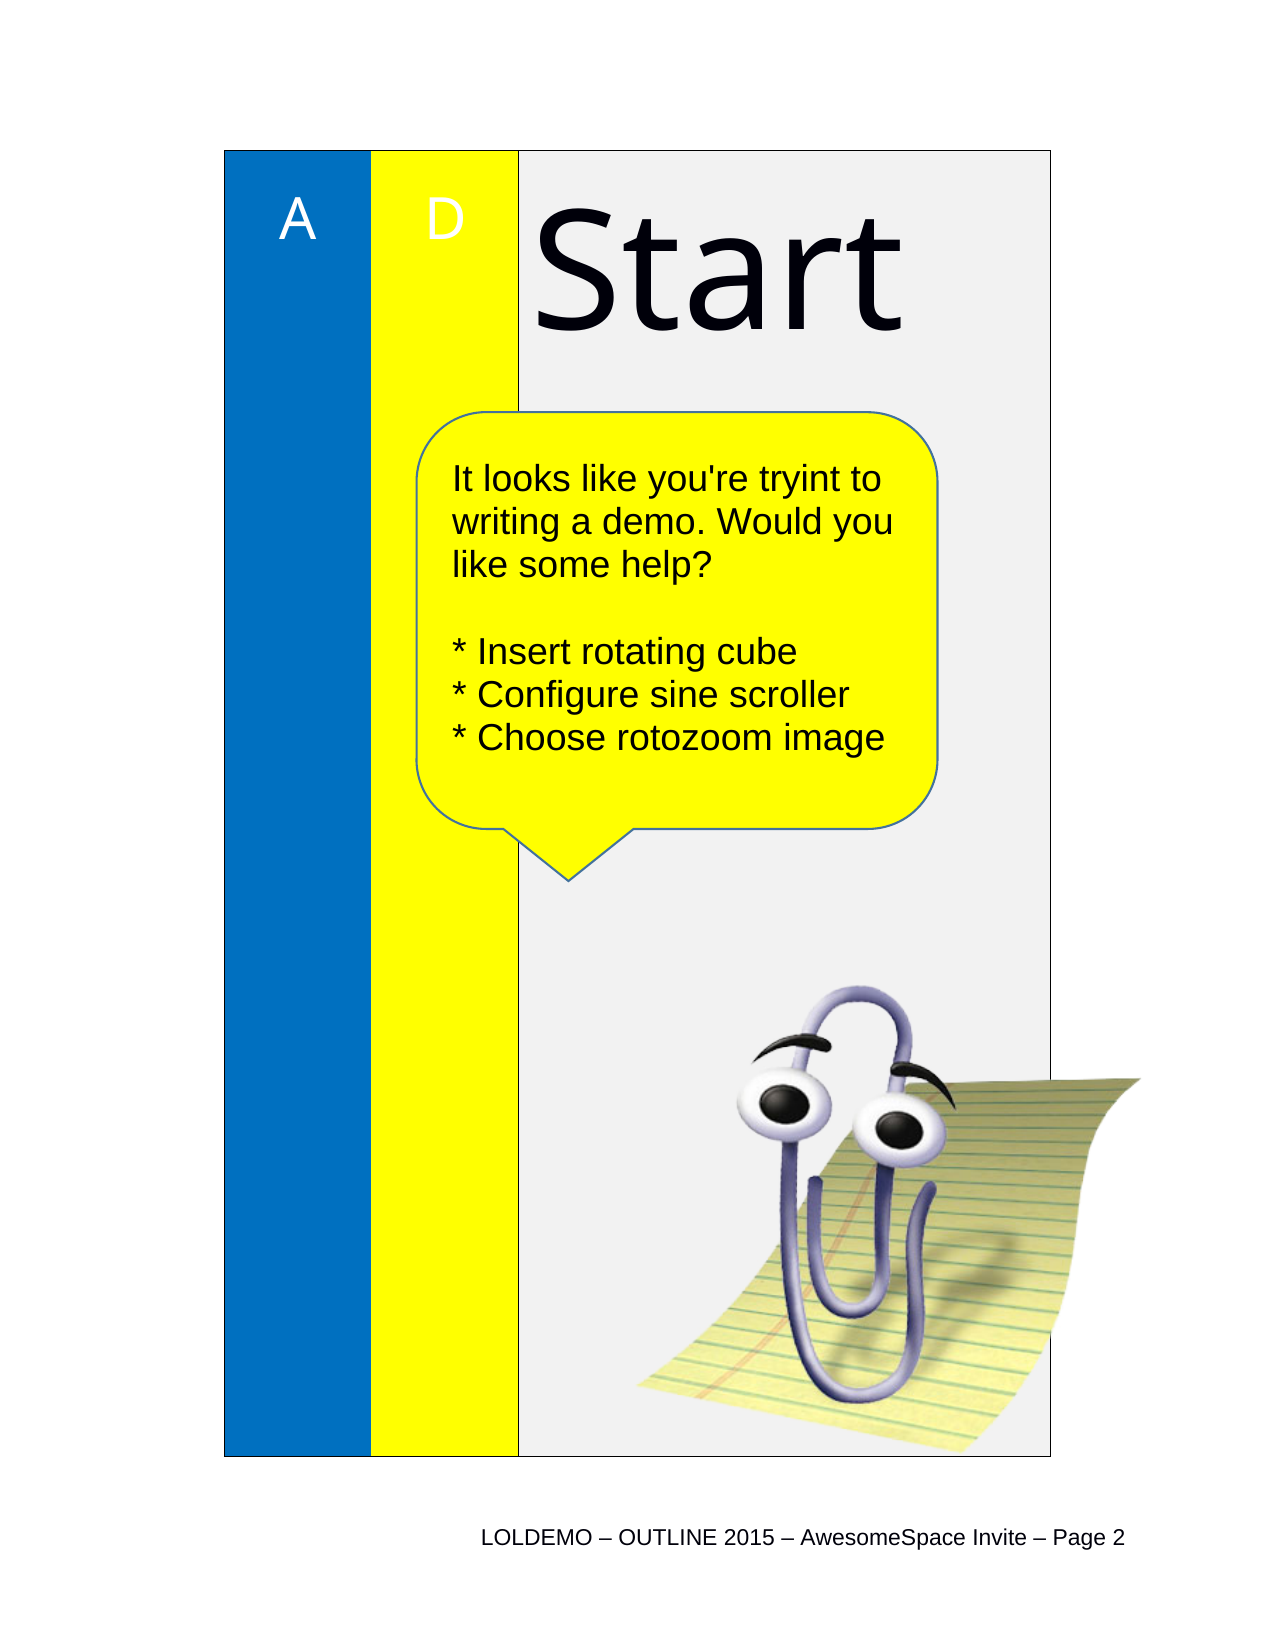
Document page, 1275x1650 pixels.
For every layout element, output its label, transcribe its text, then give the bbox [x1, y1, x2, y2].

table_header [519, 151, 1050, 1456]
picture [634, 984, 1144, 1456]
table_cell D [371, 151, 518, 1456]
table_cell A [225, 151, 371, 1456]
